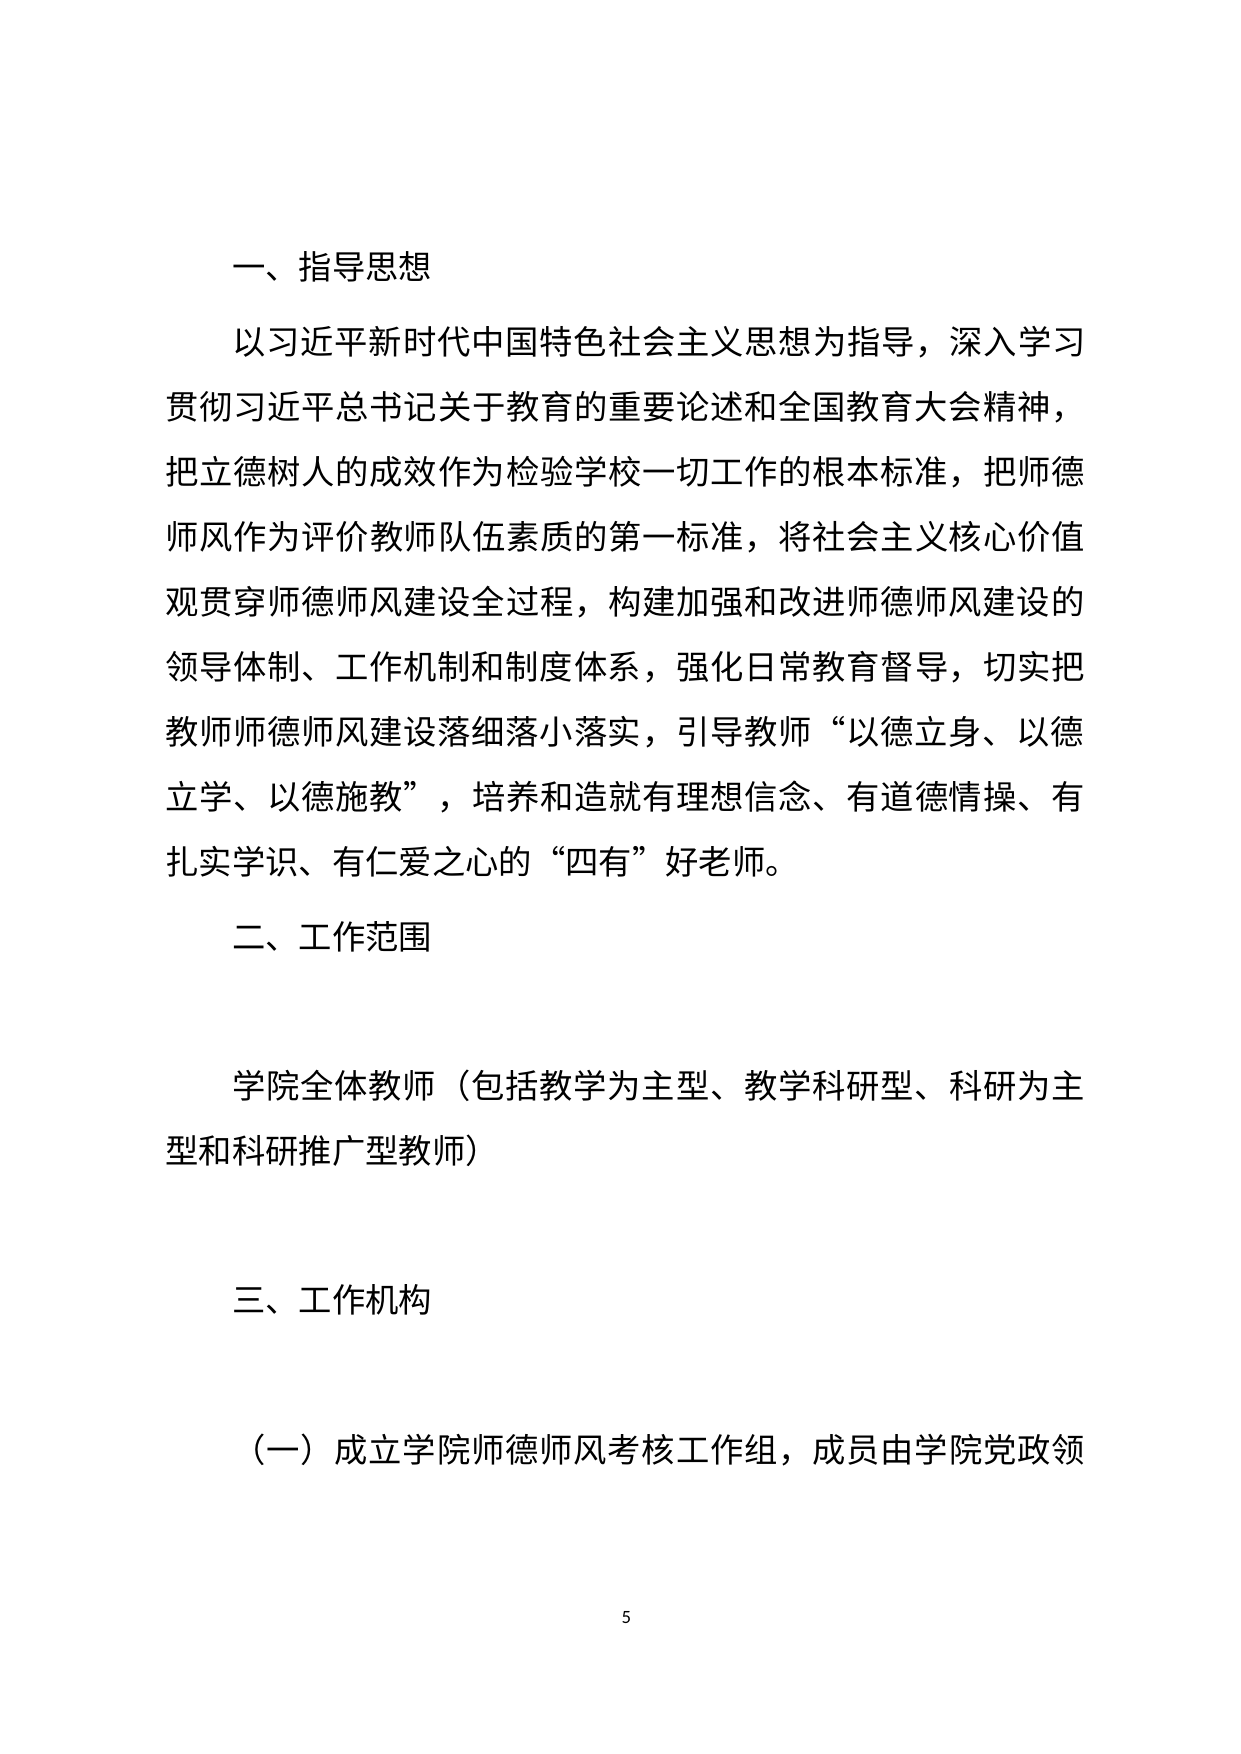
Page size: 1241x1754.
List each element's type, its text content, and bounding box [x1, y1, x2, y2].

text 学院全体教师（包括教学为主型、教学科研型、科研为主型和科研推广型教师） [165, 1052, 1087, 1182]
text 以习近平新时代中国特色社会主义思想为指导，深入学习贯彻习近平总书记关于教育的重要论述和全国教育大会精神，把立德树人的成效作为检验学校一切工作的根本标准，把师德师风作为评价教师队伍素质的第一标准，将社会主义核心价值观贯穿师德师风建设全过程，构建加强和改进师德师风建设的领导体制、工作机制和制度体系，强化日常教育督导，切实把教师师德师风建设落细落小落实，引导教师“以德立身、以德立学、以德施教”，培养和造就有理想信念、有道德情操、有扎实学识、有仁爱之心的“四有”好老师。 [165, 307, 1087, 892]
text 二、工作范围 [165, 902, 1087, 967]
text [165, 1415, 1087, 1480]
text 一、指导思想 [165, 233, 1087, 298]
text 三、工作机构 [165, 1266, 1087, 1331]
